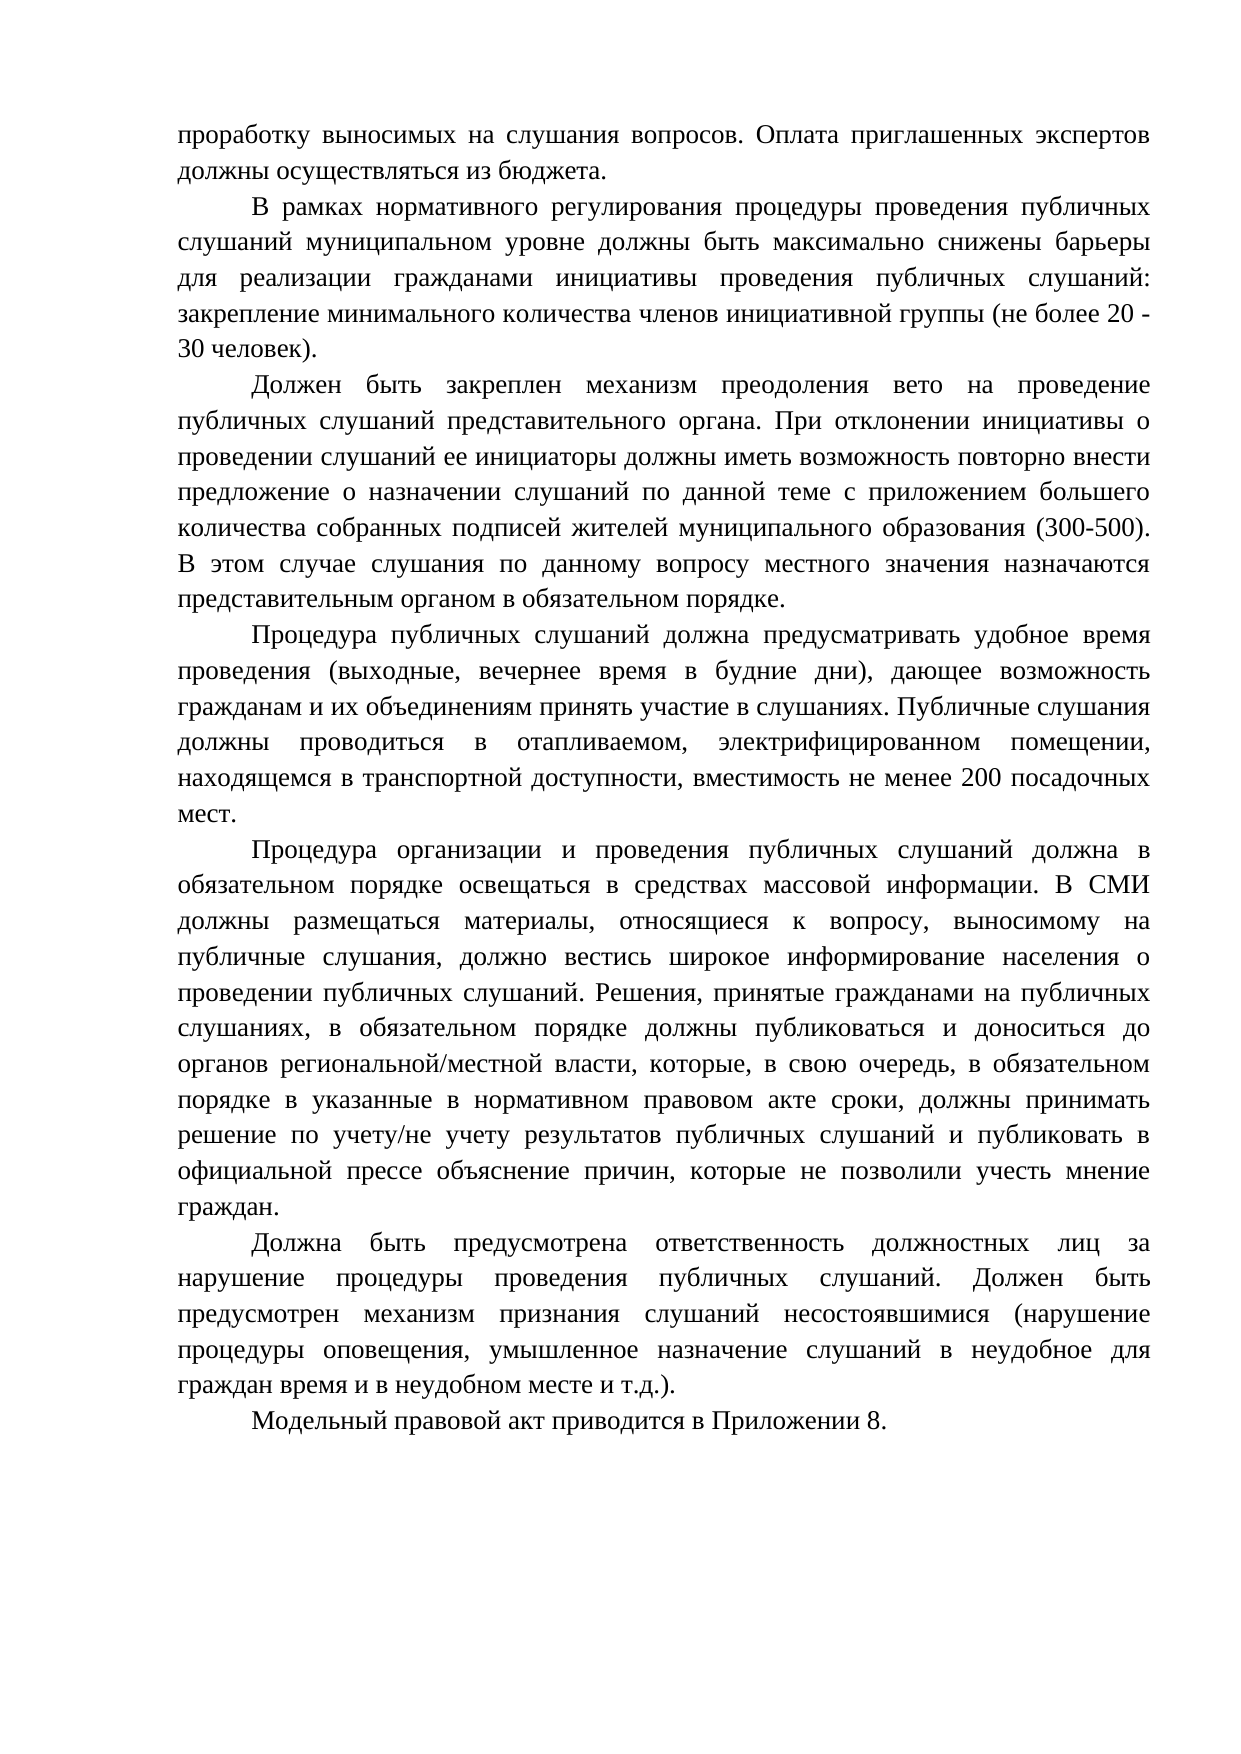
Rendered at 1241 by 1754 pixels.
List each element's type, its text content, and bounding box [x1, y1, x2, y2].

text В рамках нормативного регулирования процедуры проведения публичных слушаний муниципальном уровне должны быть максимально снижены барьеры для реализации гражданами инициативы проведения публичных слушаний: закрепление минимального количества членов инициативной группы (не более 20 - 30 человек). [177, 189, 1152, 364]
text Должна быть предусмотрена ответственность должностных лиц за нарушение процедуры проведения публичных слушаний. Должен быть предусмотрен механизм признания слушаний несостоявшимися (нарушение процедуры оповещения, умышленное назначение слушаний в неудобное для граждан время и в неудобном месте и т.д.). [177, 1226, 1152, 1400]
text Должен быть закреплен механизм преодоления вето на проведение публичных слушаний представительного органа. При отклонении инициативы о проведении слушаний ее инициаторы должны иметь возможность повторно внести предложение о назначении слушаний по данной теме с приложением большего количества собранных подписей жителей муниципального образования (300-500). В этом случае слушания по данному вопросу местного значения назначаются представительным органом в обязательном порядке. [177, 368, 1152, 614]
text Модельный правовой акт приводится в Приложении 8. [177, 1404, 1152, 1436]
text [177, 118, 1152, 185]
text Процедура организации и проведения публичных слушаний должна в обязательном порядке освещаться в средствах массовой информации. В СМИ должны размещаться материалы, относящиеся к вопросу, выносимому на публичные слушания, должно вестись широкое информирование населения о проведении публичных слушаний. Решения, принятые гражданами на публичных слушаниях, в обязательном порядке должны публиковаться и доноситься до органов региональной/местной власти, которые, в свою очередь, в обязательном порядке в указанные в нормативном правовом акте сроки, должны принимать решение по учету/не учету результатов публичных слушаний и публиковать в официальной прессе объяснение причин, которые не позволили учесть мнение граждан. [177, 833, 1152, 1221]
text Процедура публичных слушаний должна предусматривать удобное время проведения (выходные, вечернее время в будние дни), дающее возможность гражданам и их объединениям принять участие в слушаниях. Публичные слушания должны проводиться в отапливаемом, электрифицированном помещении, находящемся в транспортной доступности, вместимость не менее 200 посадочных мест. [177, 618, 1152, 828]
